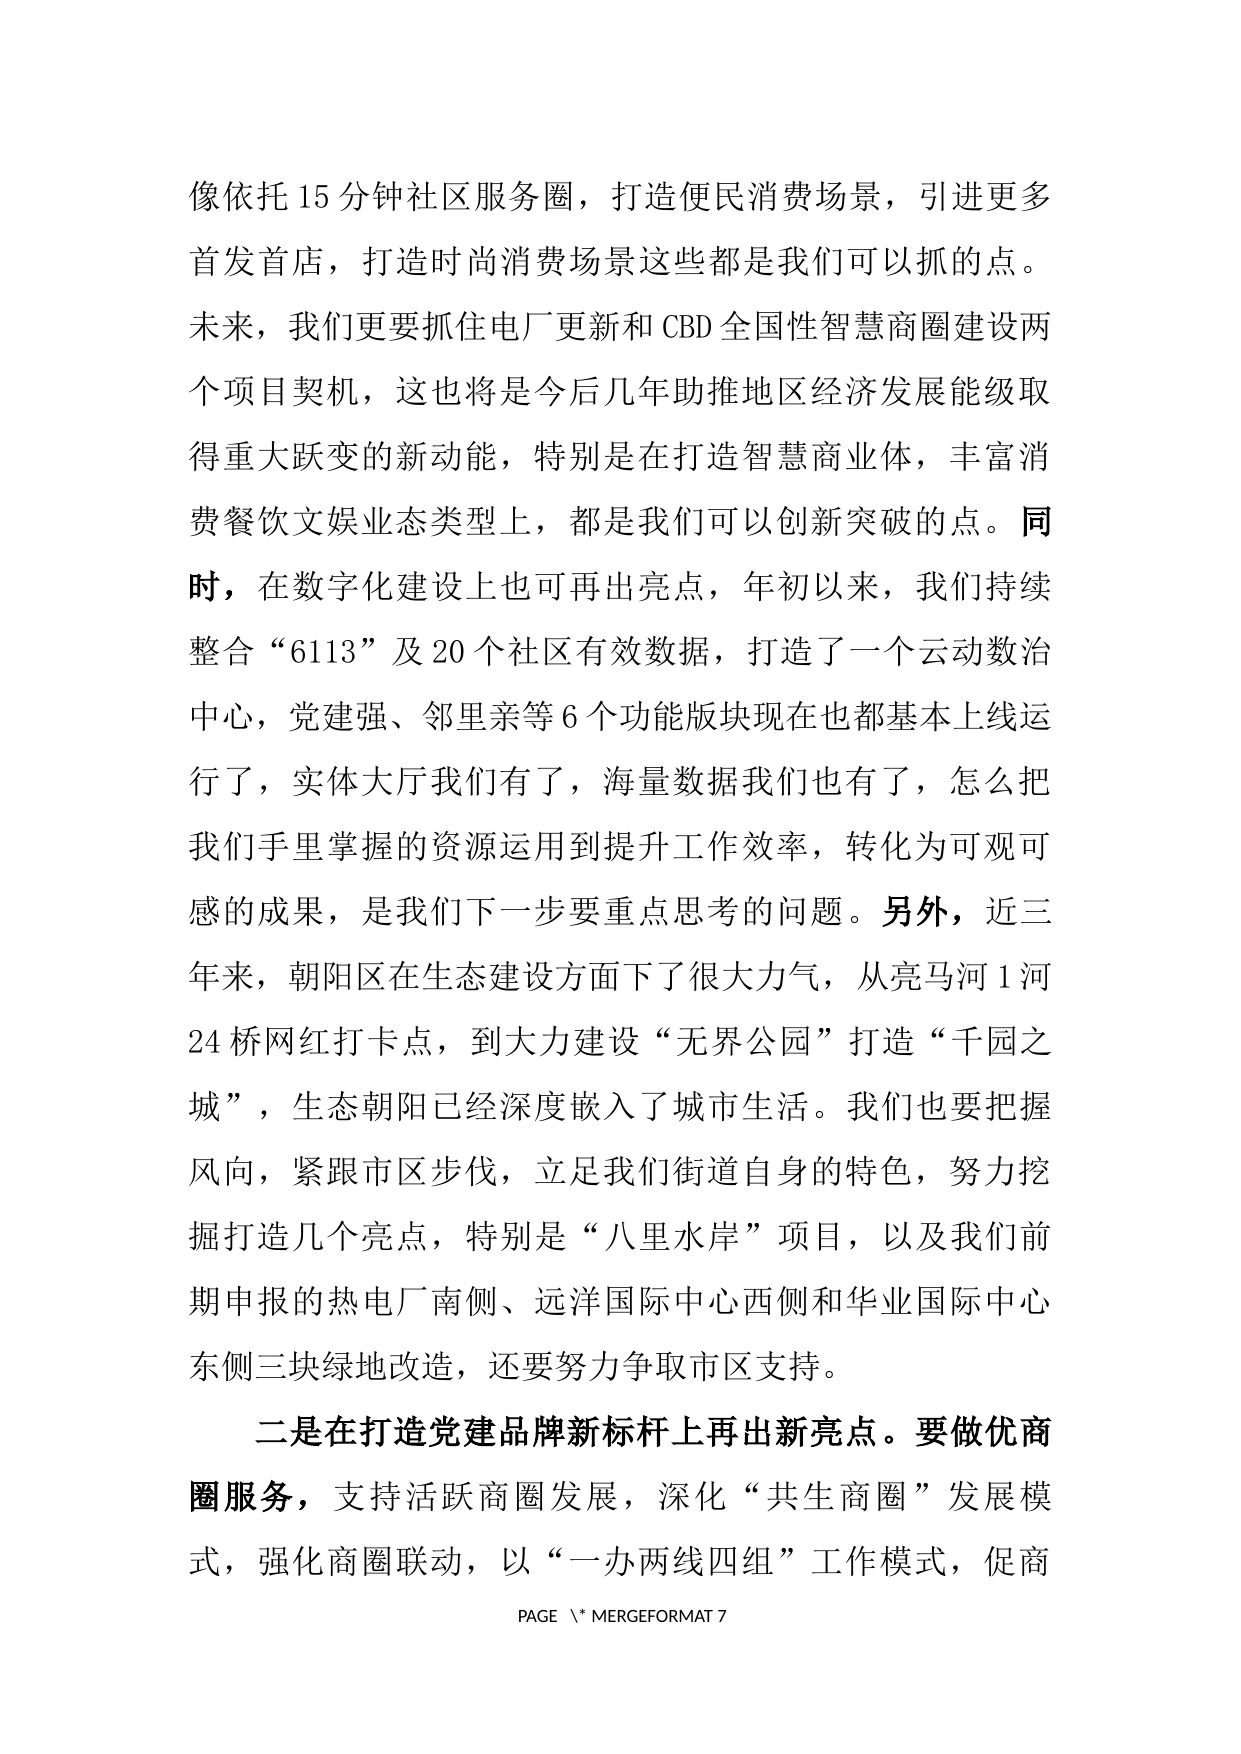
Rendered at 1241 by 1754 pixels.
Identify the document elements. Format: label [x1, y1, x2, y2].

text [187, 161, 1053, 1396]
text [187, 1396, 1053, 1591]
